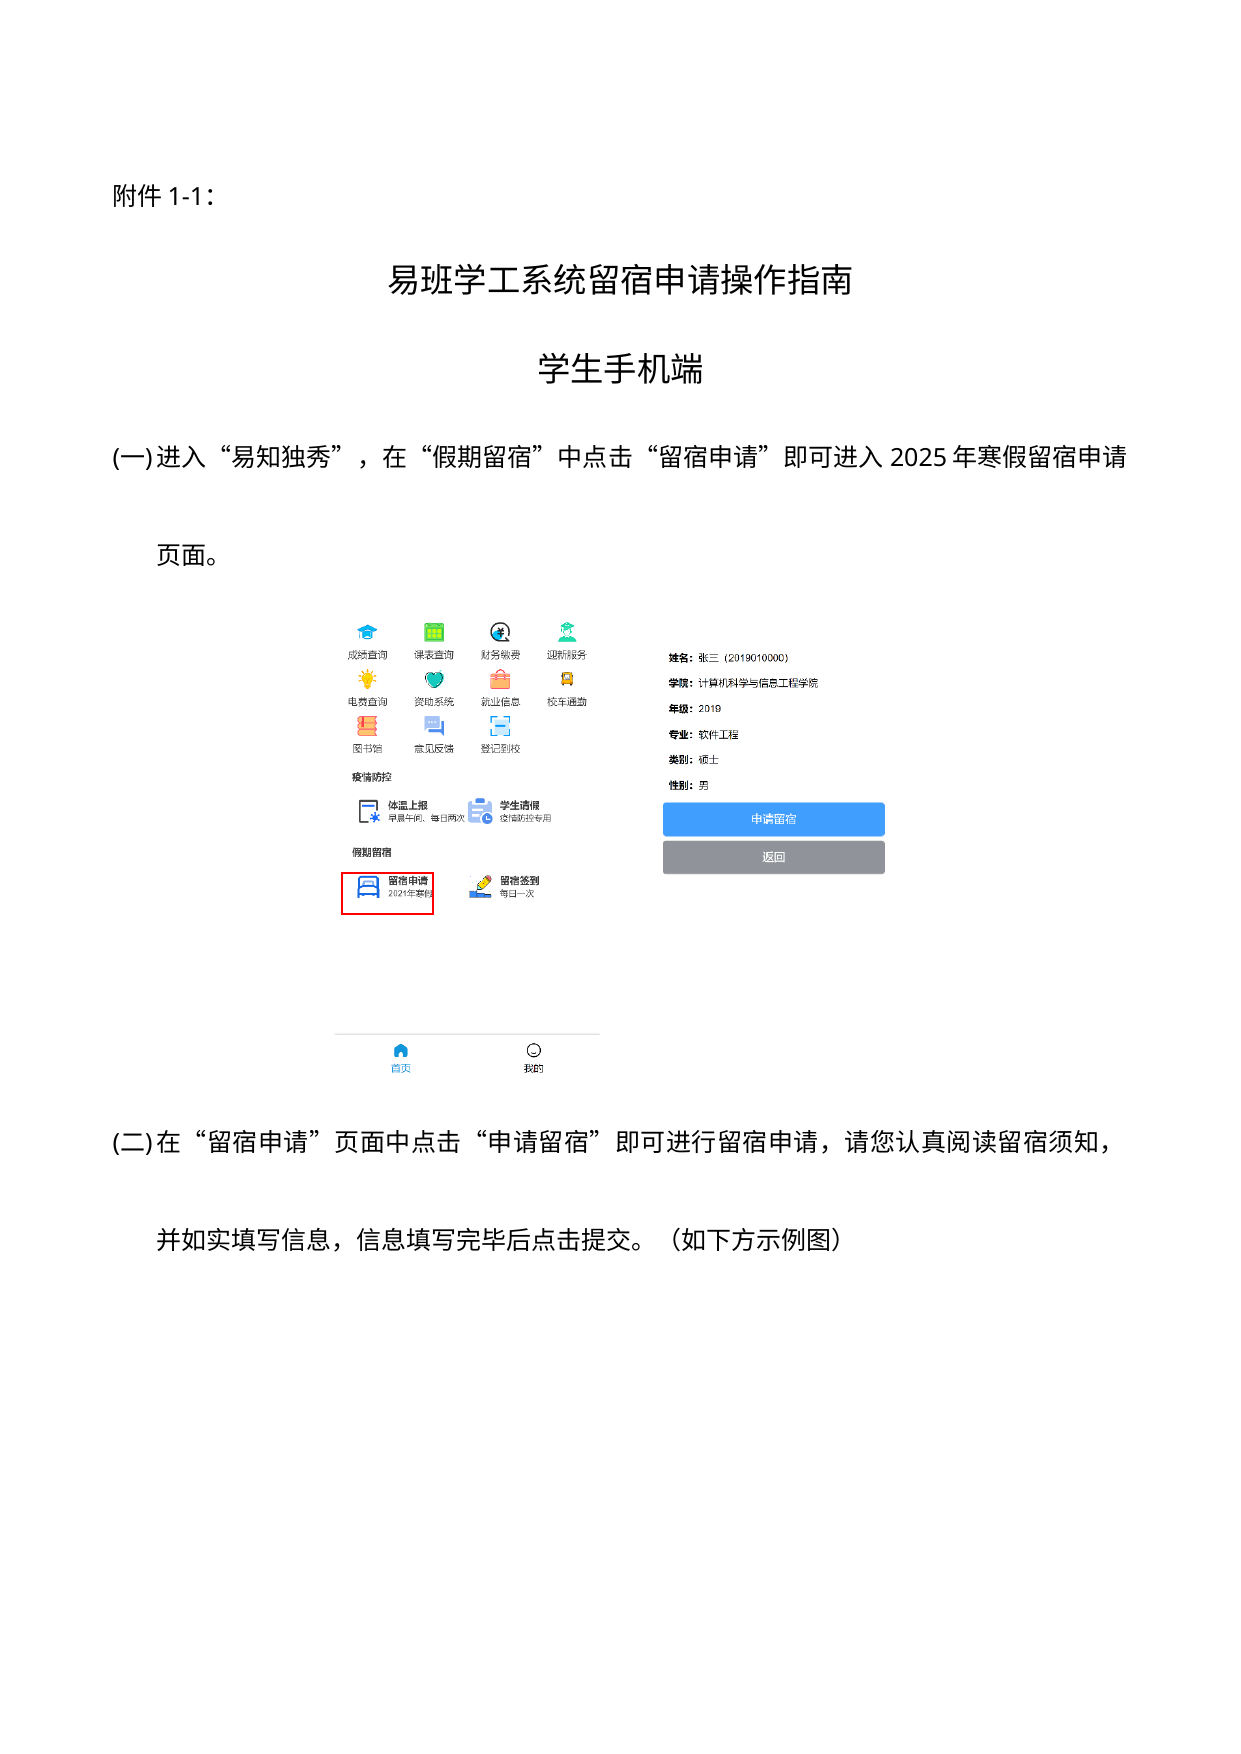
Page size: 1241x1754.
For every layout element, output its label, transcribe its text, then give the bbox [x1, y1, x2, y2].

list 在“留宿申请”页面中点击“申请留宿”即可进行留宿申请，请您认真阅读留宿须知，并如实填写信息，信息填写完毕后点击提交。（如下方示例图） [112, 1108, 1128, 1271]
list 易班学工系统留宿申请操作指南 [112, 245, 1128, 310]
picture [334, 603, 600, 1077]
text 附件1-1： [112, 162, 1128, 227]
list 进入“易知独秀”，在“假期留宿”中点击“留宿申请”即可进入2025年寒假留宿申请页面。 [112, 423, 1128, 586]
list 学生手机端 [112, 334, 1128, 399]
picture [640, 603, 907, 1077]
